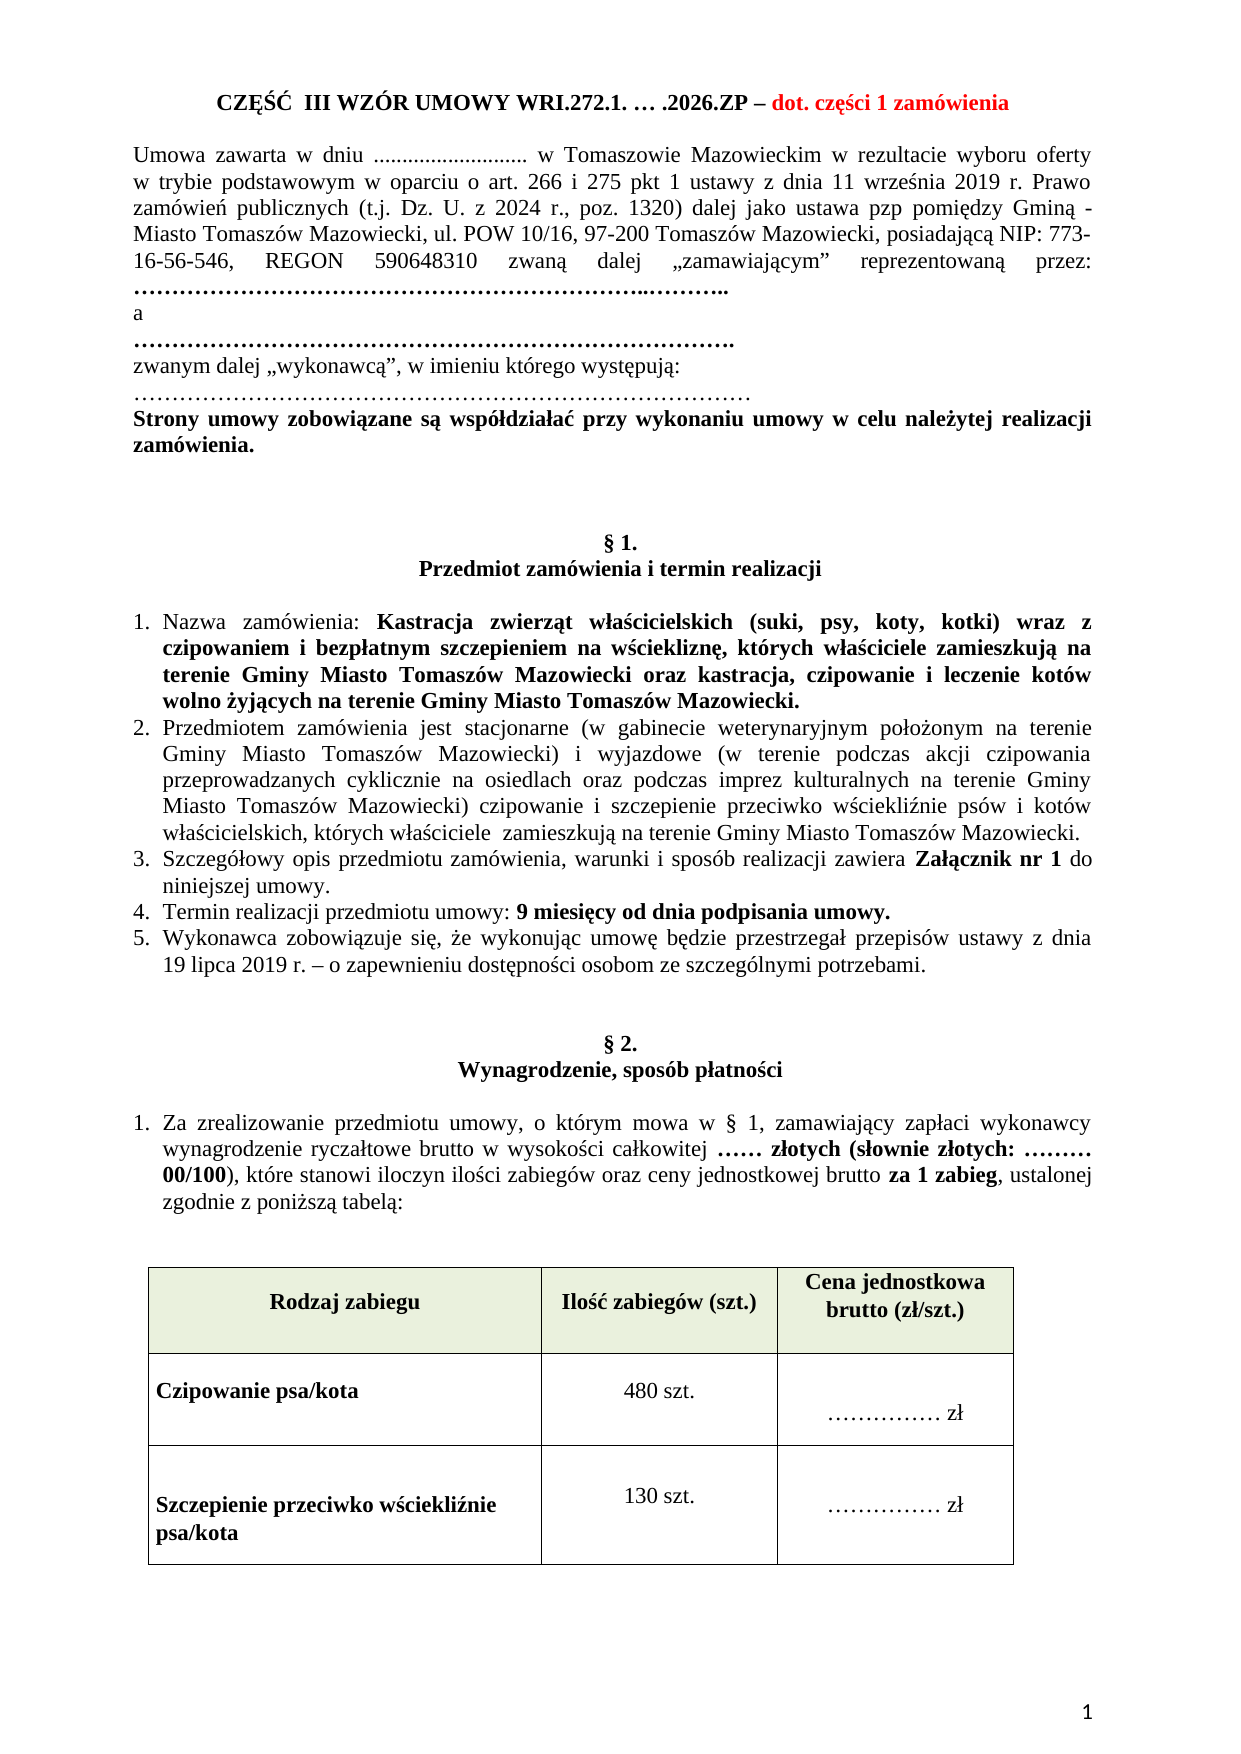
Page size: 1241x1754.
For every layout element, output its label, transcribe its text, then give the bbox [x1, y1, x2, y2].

list Nazwa zamówienia: Kastracja zwierząt właścicielskich (suki, psy, koty, kotki) wraz z czipowaniem i bezpłatnym szczepieniem na wściekliznę, których właściciele zamieszkują na terenie Gminy Miasto Tomaszów Mazowiecki oraz kastracja, czipowanie i leczenie kotów wolno żyjących na terenie Gminy Miasto Tomaszów Mazowiecki. [133, 608, 1093, 713]
table_cell Szczepienie przeciwko wściekliźnie psa/kota [149, 1446, 541, 1564]
list Przedmiotem zamówienia jest stacjonarne (w gabinecie weterynaryjnym położonym na terenie Gminy Miasto Tomaszów Mazowiecki) i wyjazdowe (w terenie podczas akcji czipowania przeprowadzanych cyklicznie na osiedlach oraz podczas imprez kulturalnych na terenie Gminy Miasto Tomaszów Mazowiecki) czipowanie i szczepienie przeciwko wściekliźnie psów i kotów właścicielskich, których właściciele zamieszkują na terenie Gminy Miasto Tomaszów Mazowiecki. [133, 713, 1093, 845]
table_header Cena jednostkowa brutto (zł/szt.) [778, 1268, 1013, 1353]
table_cell Czipowanie psa/kota [149, 1354, 541, 1444]
table_cell 130 szt. [542, 1446, 777, 1564]
list Szczegółowy opis przedmiotu zamówienia, warunki i sposób realizacji zawiera Załącznik nr 1 do niniejszej umowy. [133, 845, 1093, 898]
text CZĘŚĆ III WZÓR UMOWY WRI.272.1. … .2026.ZP – dot. części 1 zamówienia [133, 89, 1093, 115]
list Za zrealizowanie przedmiotu umowy, o którym mowa w § 1, zamawiający zapłaci wykonawcy wynagrodzenie ryczałtowe brutto w wysokości całkowitej …… złotych (słownie złotych: ………00/100), które stanowi iloczyn ilości zabiegów oraz ceny jednostkowej brutto za 1 zabieg, ustalonej zgodnie z poniższą tabelą: [133, 1109, 1093, 1214]
text § 2. [148, 1030, 1093, 1056]
table_header Rodzaj zabiegu [149, 1268, 541, 1353]
text Umowa zawarta w dniu ........................... w Tomaszowie Mazowieckim w rezultacie wyboru oferty w trybie podstawowym w oparciu o art. 266 i 275 pkt 1 ustawy z dnia 11 września 2019 r. Prawo zamówień publicznych (t.j. Dz. U. z 2024 r., poz. 1320) dalej jako ustawa pzp pomiędzy Gminą - Miasto Tomaszów Mazowiecki, ul. POW 10/16, 97-200 Tomaszów Mazowiecki, posiadającą NIP: 773-16-56-546, REGON 590648310 zwaną dalej „zamawiającym” reprezentowaną przez: …………………………………………………………..……….. [133, 141, 1093, 299]
text Przedmiot zamówienia i termin realizacji [148, 555, 1093, 582]
text Wynagrodzenie, sposób płatności [148, 1056, 1093, 1082]
table_header Ilość zabiegów (szt.) [542, 1268, 777, 1353]
table_cell …………… zł [778, 1446, 1013, 1564]
table_cell 480 szt. [542, 1354, 777, 1444]
list Termin realizacji przedmiotu umowy: 9 miesięcy od dnia podpisania umowy. [133, 898, 1093, 924]
text Strony umowy zobowiązane są współdziałać przy wykonaniu umowy w celu należytej realizacji zamówienia. [133, 405, 1093, 458]
text zwanym dalej „wykonawcą”, w imieniu którego występują: [133, 352, 1093, 378]
table_cell …………… zł [778, 1354, 1013, 1444]
list Wykonawca zobowiązuje się, że wykonując umowę będzie przestrzegał przepisów ustawy z dnia 19 lipca 2019 r. – o zapewnieniu dostępności osobom ze szczególnymi potrzebami. [133, 924, 1093, 977]
text ……………………………………………………………………. [133, 326, 1093, 352]
text § 1. [148, 529, 1093, 555]
text ……………………………………………………………………… [133, 378, 1093, 405]
text a [133, 299, 1093, 326]
